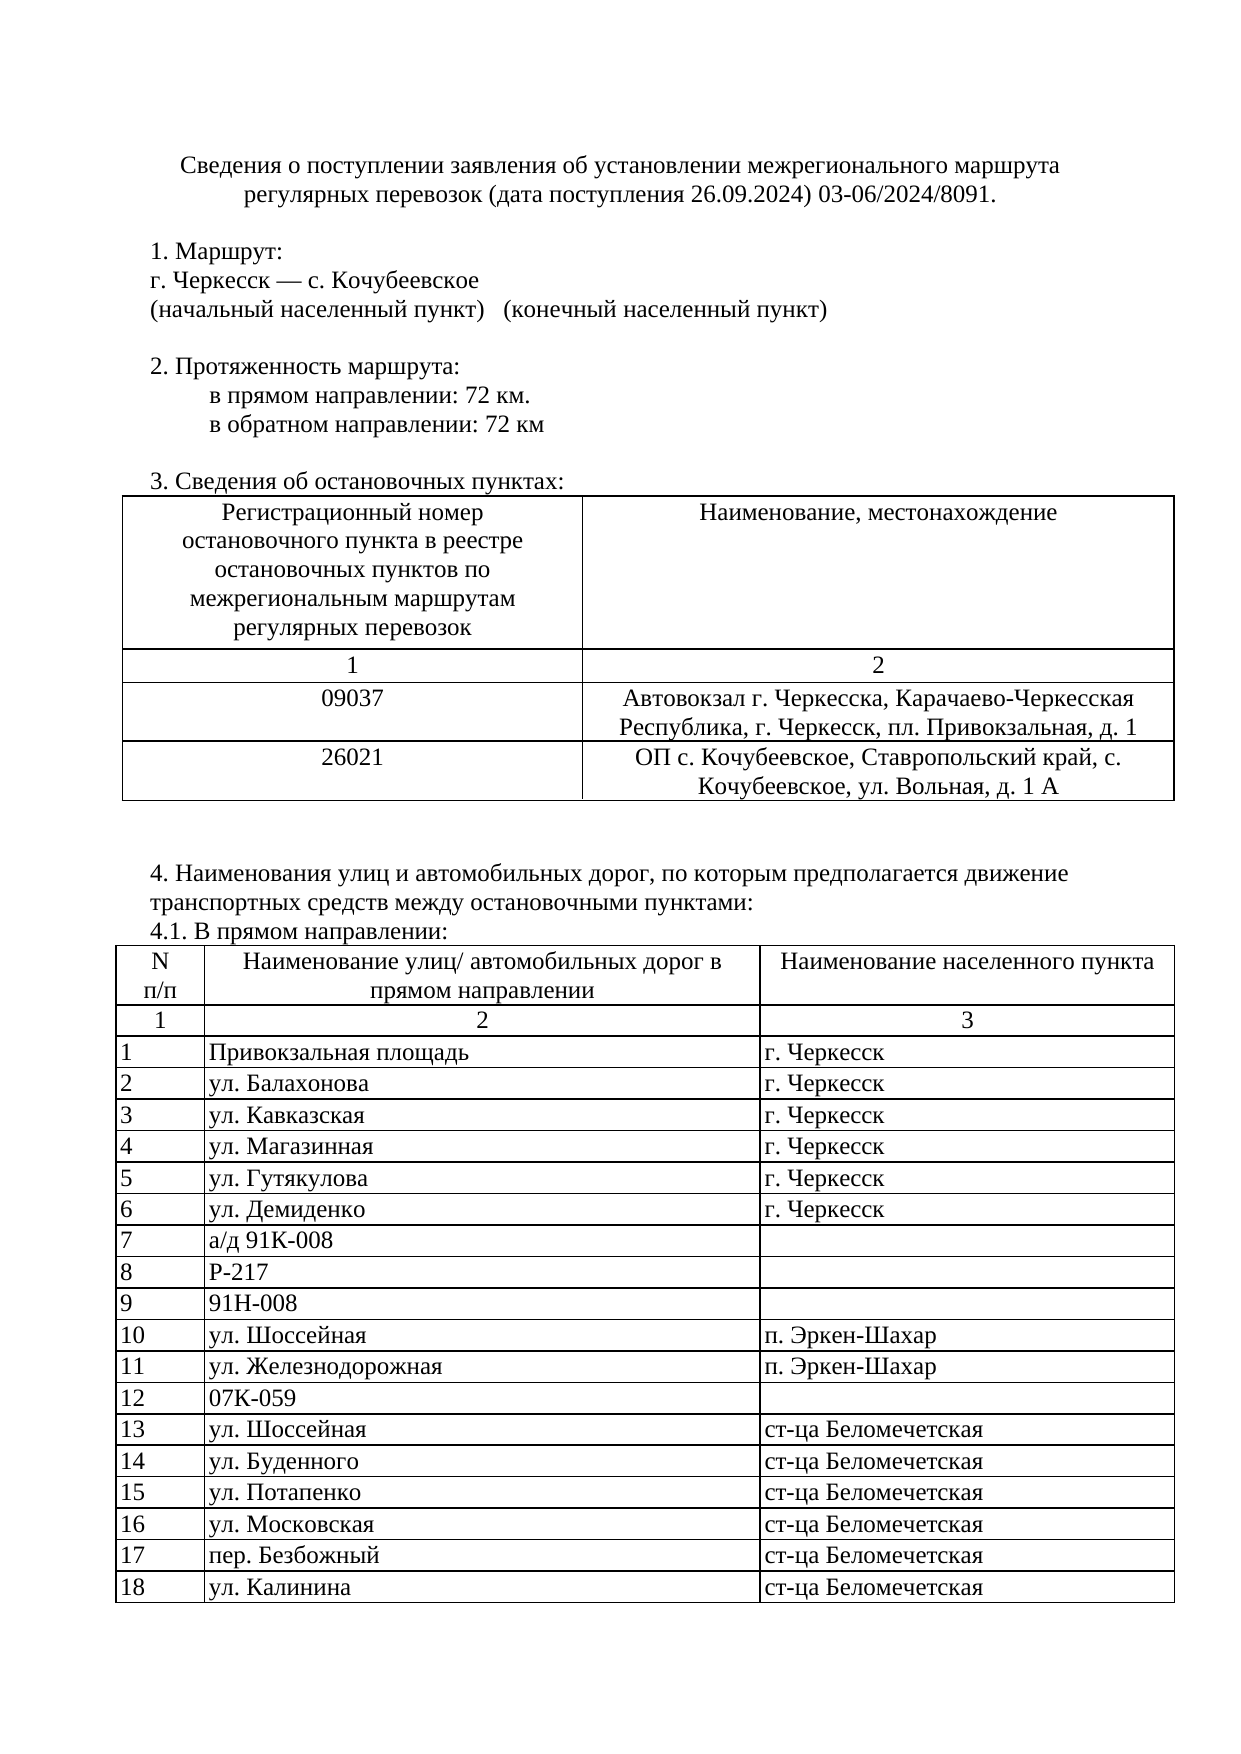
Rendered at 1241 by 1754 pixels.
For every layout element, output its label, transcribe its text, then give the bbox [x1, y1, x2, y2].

table_cell 1 [117, 1037, 204, 1067]
table_cell ул. Потапенко [205, 1477, 759, 1507]
table_header Наименование населенного пункта [761, 946, 1174, 1004]
table_cell 07К-059 [205, 1383, 759, 1413]
text г. Черкесск — с. Кочубеевское [150, 265, 1090, 294]
table_cell ул. Демиденко [205, 1194, 759, 1224]
table_cell 14 [117, 1446, 204, 1476]
table_cell 13 [117, 1415, 204, 1444]
table_cell ул. Магазинная [205, 1131, 759, 1161]
table_cell [761, 1289, 1174, 1318]
table_cell г. Черкесск [761, 1131, 1174, 1161]
text 1. Маршрут: [150, 236, 1090, 265]
table_cell 17 [117, 1540, 204, 1570]
table_cell ул. Кавказская [205, 1100, 759, 1130]
table_cell ст-ца Беломечетская [761, 1446, 1174, 1476]
table_cell п. Эркен-Шахар [761, 1320, 1174, 1350]
table_cell г. Черкесск [761, 1037, 1174, 1067]
table_cell 11 [117, 1352, 204, 1381]
table_cell 2 [205, 1006, 759, 1035]
table_cell 3 [761, 1006, 1174, 1035]
table_cell 10 [117, 1320, 204, 1350]
table_header N п/п [117, 946, 204, 1004]
text в обратном направлении: 72 км [150, 409, 1090, 437]
table_cell Привокзальная площадь [205, 1037, 759, 1067]
text (начальный населенный пункт) (конечный населенный пункт) [150, 294, 1090, 322]
table_cell а/д 91К-008 [205, 1226, 759, 1256]
table_cell ул. Железнодорожная [205, 1352, 759, 1381]
table_cell 15 [117, 1477, 204, 1507]
table_cell 91Н-008 [205, 1289, 759, 1318]
table_cell 18 [117, 1572, 204, 1602]
table_cell 9 [117, 1289, 204, 1318]
table_cell ул. Шоссейная [205, 1320, 759, 1350]
table_cell 1 [117, 1006, 204, 1035]
table_cell г. Черкесск [761, 1194, 1174, 1224]
table_cell г. Черкесск [761, 1100, 1174, 1130]
text 3. Сведения об остановочных пунктах: [150, 466, 1090, 495]
text 2. Протяженность маршрута: [150, 351, 1090, 380]
table_cell 5 [117, 1163, 204, 1193]
table_cell пер. Безбожный [205, 1540, 759, 1570]
table_cell ул. Московская [205, 1509, 759, 1539]
table_cell 09037 [123, 683, 582, 740]
table_header Наименование, местонахождение [583, 497, 1173, 648]
table_cell 12 [117, 1383, 204, 1413]
table_cell Р-217 [205, 1257, 759, 1287]
text в прямом направлении: 72 км. [150, 380, 1090, 409]
table_cell г. Черкесск [761, 1068, 1174, 1098]
table_cell 1 [123, 650, 582, 681]
table_cell 8 [117, 1257, 204, 1287]
table_cell [761, 1226, 1174, 1256]
table_cell 26021 [123, 742, 582, 799]
table_cell ст-ца Беломечетская [761, 1477, 1174, 1507]
table_cell ОП с. Кочубеевское, Ставропольский край, с. Кочубеевское, ул. Вольная, д. 1 А [583, 742, 1173, 799]
table_cell 2 [117, 1068, 204, 1098]
table_cell ул. Калинина [205, 1572, 759, 1602]
table_cell 3 [117, 1100, 204, 1130]
table_cell ул. Буденного [205, 1446, 759, 1476]
table_cell 16 [117, 1509, 204, 1539]
table_header Наименование улиц/ автомобильных дорог в прямом направлении [205, 946, 759, 1004]
table_cell [761, 1383, 1174, 1413]
table_cell ул. Гутякулова [205, 1163, 759, 1193]
table_cell ст-ца Беломечетская [761, 1509, 1174, 1539]
table_cell ст-ца Беломечетская [761, 1572, 1174, 1602]
text Сведения о поступлении заявления об установлении межрегионального маршрута регулярных перевозок (дата поступления 26.09.2024) 03-06/2024/8091. [150, 150, 1090, 207]
table_cell 2 [583, 650, 1173, 681]
table_cell ул. Шоссейная [205, 1415, 759, 1444]
table_cell ст-ца Беломечетская [761, 1540, 1174, 1570]
table_cell ст-ца Беломечетская [761, 1415, 1174, 1444]
table_cell 6 [117, 1194, 204, 1224]
table_header Регистрационный номер остановочного пункта в реестре остановочных пунктов по межрегиональным маршрутам регулярных перевозок [123, 497, 582, 648]
table_cell 4 [117, 1131, 204, 1161]
table_cell ул. Балахонова [205, 1068, 759, 1098]
text 4. Наименования улиц и автомобильных дорог, по которым предполагается движение транспортных средств между остановочными пунктами: [150, 858, 1090, 916]
table_cell г. Черкесск [761, 1163, 1174, 1193]
table_cell 7 [117, 1226, 204, 1256]
table_cell [761, 1257, 1174, 1287]
text 4.1. В прямом направлении: [150, 916, 1090, 945]
table_cell Автовокзал г. Черкесска, Карачаево-Черкесская Республика, г. Черкесск, пл. Привокзальная, д. 1 [583, 683, 1173, 740]
table_cell п. Эркен-Шахар [761, 1352, 1174, 1381]
